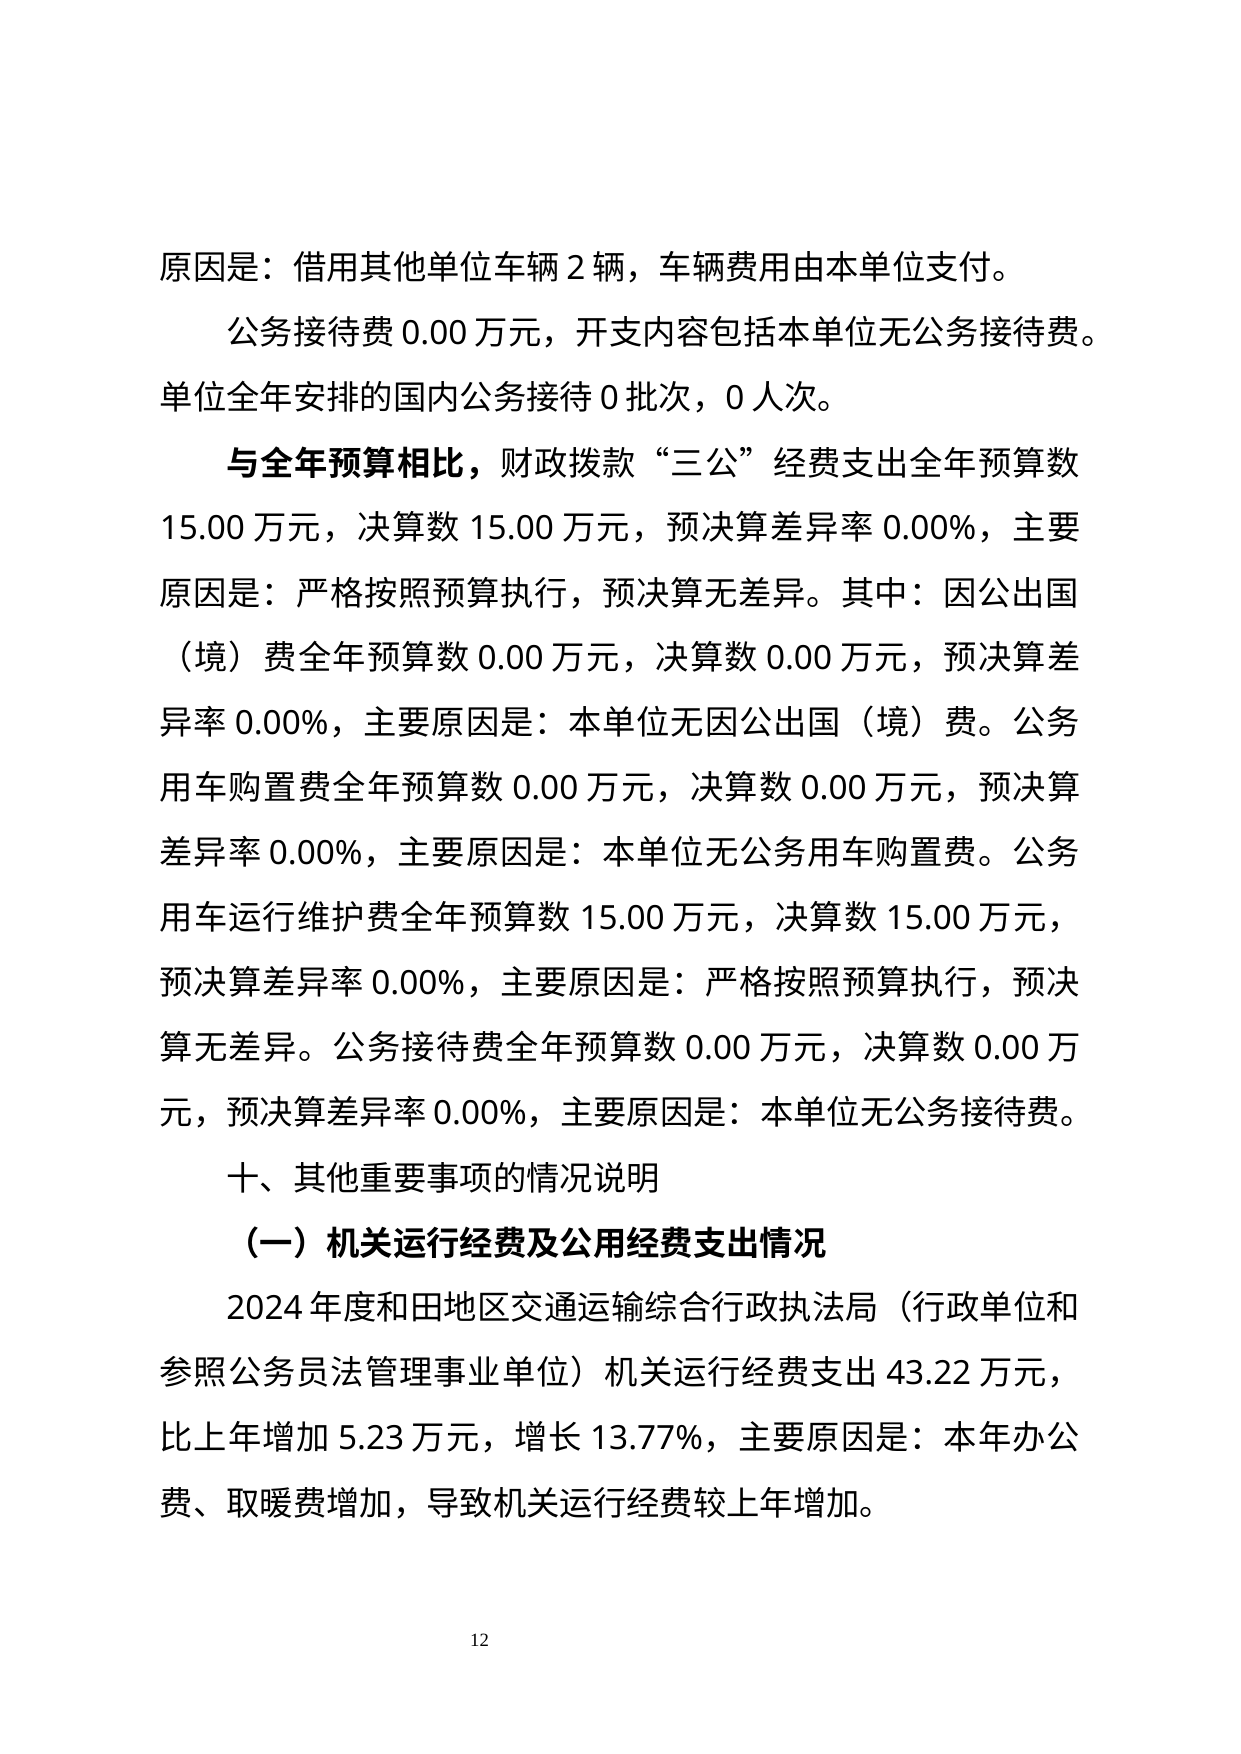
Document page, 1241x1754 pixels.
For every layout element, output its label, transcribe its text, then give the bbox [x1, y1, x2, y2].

text 2024年度和田地区交通运输综合行政执法局（行政单位和参照公务员法管理事业单位）机关运行经费支出43.22万元，比上年增加5.23万元，增长13.77%，主要原因是：本年办公费、取暖费增加，导致机关运行经费较上年增加。 [159, 1273, 1081, 1533]
text 公务接待费0.00万元，开支内容包括本单位无公务接待费。单位全年安排的国内公务接待0批次，0人次。 [159, 298, 1081, 428]
text （一）机关运行经费及公用经费支出情况 [159, 1208, 1081, 1273]
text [159, 233, 1081, 298]
text 十、其他重要事项的情况说明 [159, 1143, 1081, 1208]
text 与全年预算相比，财政拨款“三公”经费支出全年预算数15.00万元，决算数15.00万元，预决算差异率0.00%，主要原因是：严格按照预算执行，预决算无差异。其中：因公出国（境）费全年预算数0.00万元，决算数0.00万元，预决算差异率0.00%，主要原因是：本单位无因公出国（境）费。公务用车购置费全年预算数0.00万元，决算数0.00万元，预决算差异率0.00%，主要原因是：本单位无公务用车购置费。公务用车运行维护费全年预算数15.00万元，决算数15.00万元，预决算差异率0.00%，主要原因是：严格按照预算执行，预决算无差异。公务接待费全年预算数0.00万元，决算数0.00万元，预决算差异率0.00%，主要原因是：本单位无公务接待费。 [159, 428, 1081, 1143]
